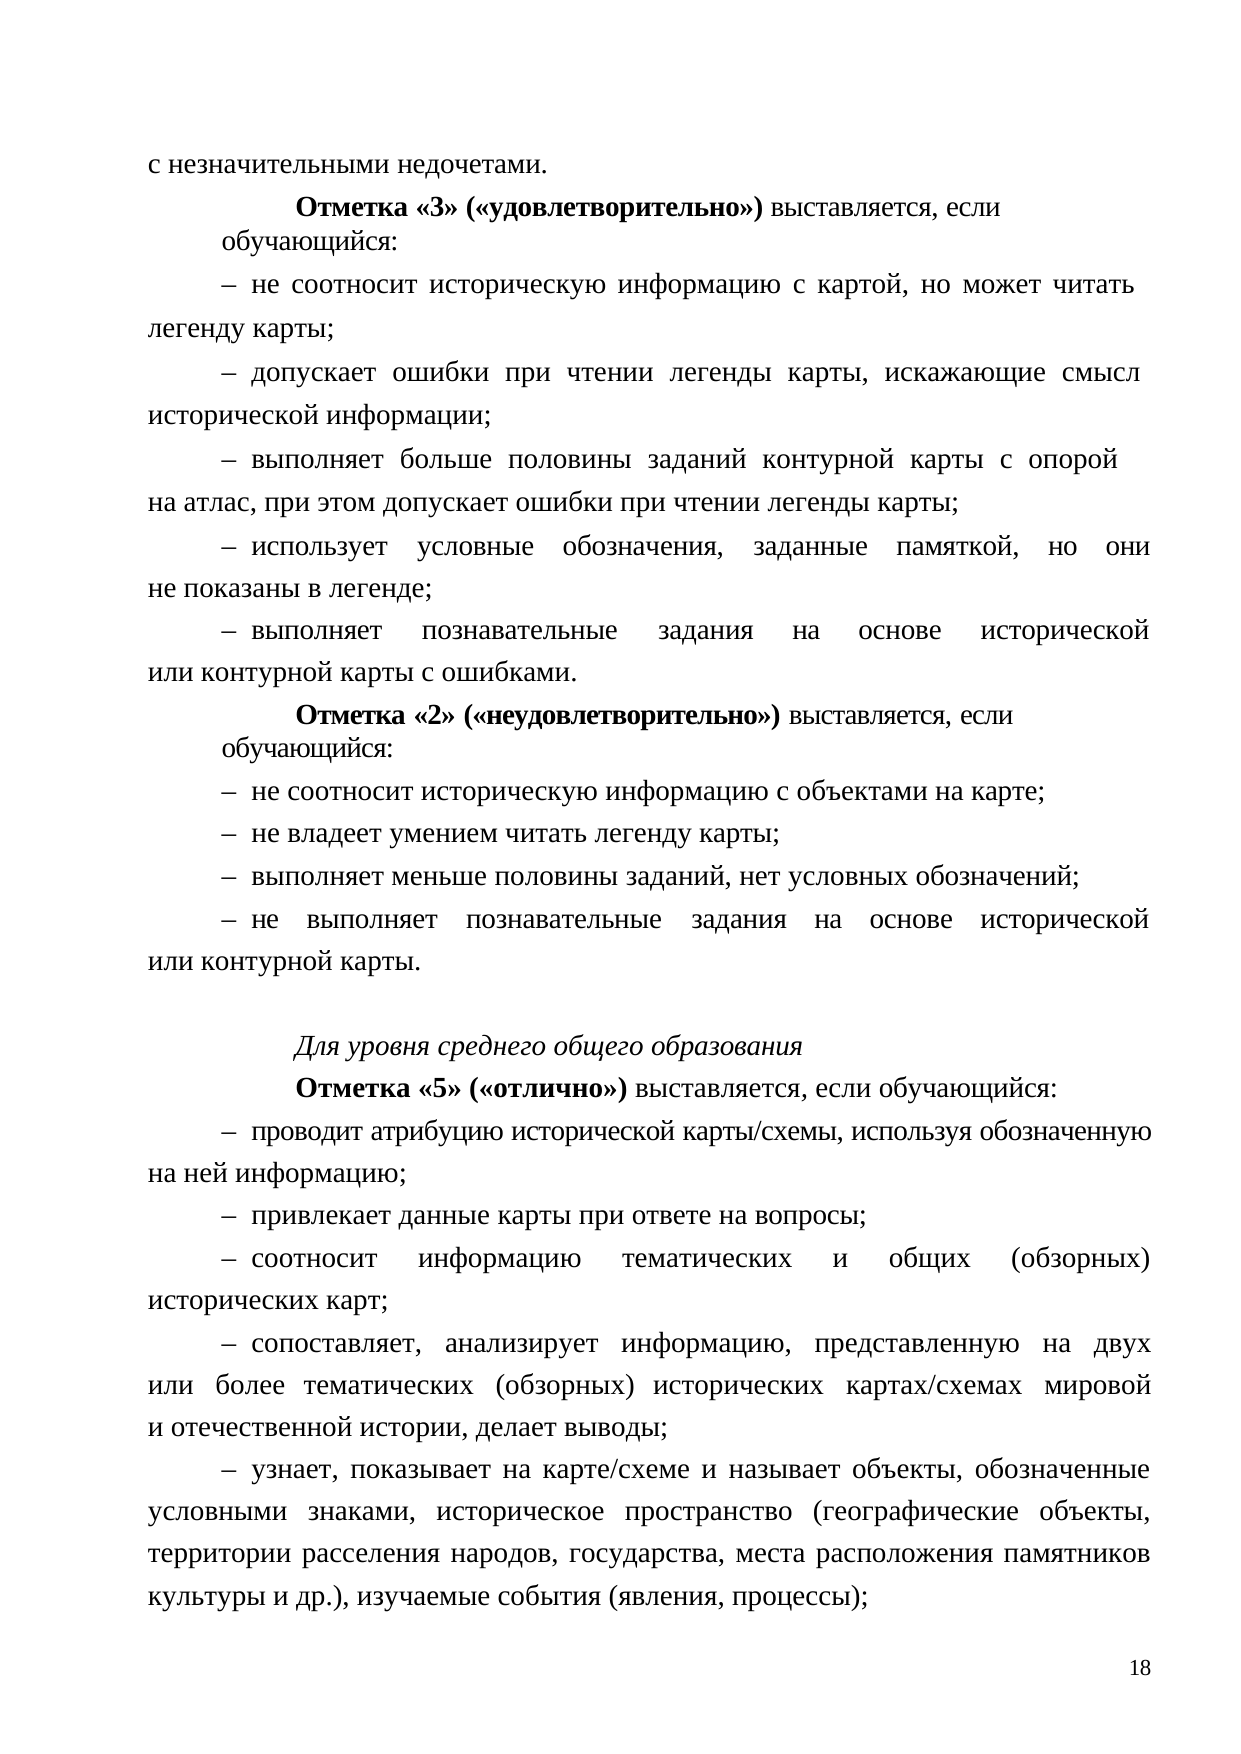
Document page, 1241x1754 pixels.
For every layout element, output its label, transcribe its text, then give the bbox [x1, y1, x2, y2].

list не соотносит историческую информацию с объектами на карте; [221, 773, 1166, 806]
list выполняет больше половины заданий контурной карты с опорой на атлас, при этом допускает ошибки при чтении легенды карты; [148, 441, 1151, 518]
list сопоставляет, анализирует информацию, представленную на двух или более тематических (обзорных) исторических картах/схемах мировой и отечественной истории, делает выводы; [148, 1325, 1151, 1443]
text Отметка «2» («неудовлетворительно») выставляется, если обучающийся: [221, 697, 1166, 764]
list выполняет познавательные задания на основе исторической или контурной карты с ошибками. [148, 612, 1151, 688]
list не выполняет познавательные задания на основе исторической или контурной карты. [148, 901, 1151, 977]
list привлекает данные карты при ответе на вопросы; [221, 1197, 1166, 1231]
text Отметка «3» («удовлетворительно») выставляется, если обучающийся: [221, 189, 1166, 256]
list использует условные обозначения, заданные памяткой, но они не показаны в легенде; [148, 528, 1151, 604]
list узнает, показывает на карте/схеме и называет объекты, обозначенные условными знаками, историческое пространство (географические объекты, территории расселения народов, государства, места расположения памятников культуры и др.), изучаемые события (явления, процессы); [148, 1451, 1151, 1611]
list не владеет умением читать легенду карты; [221, 816, 1166, 849]
list выполняет меньше половины заданий, нет условных обозначений; [221, 858, 1166, 892]
text Отметка «5» («отлично») выставляется, если обучающийся: [221, 1071, 1166, 1104]
list проводит атрибуцию исторической карты/схемы, используя обозначенную на ней информацию; [148, 1113, 1152, 1189]
list допускает ошибки при чтении легенды карты, искажающие смысл исторической информации; [148, 354, 1151, 431]
text с незначительными недочетами. [148, 146, 1166, 179]
text Для уровня среднего общего образования [221, 1028, 1166, 1061]
list не соотносит историческую информацию с картой, но может читать легенду карты; [148, 267, 1151, 344]
list соотносит информацию тематических и общих (обзорных) исторических карт; [148, 1240, 1151, 1316]
